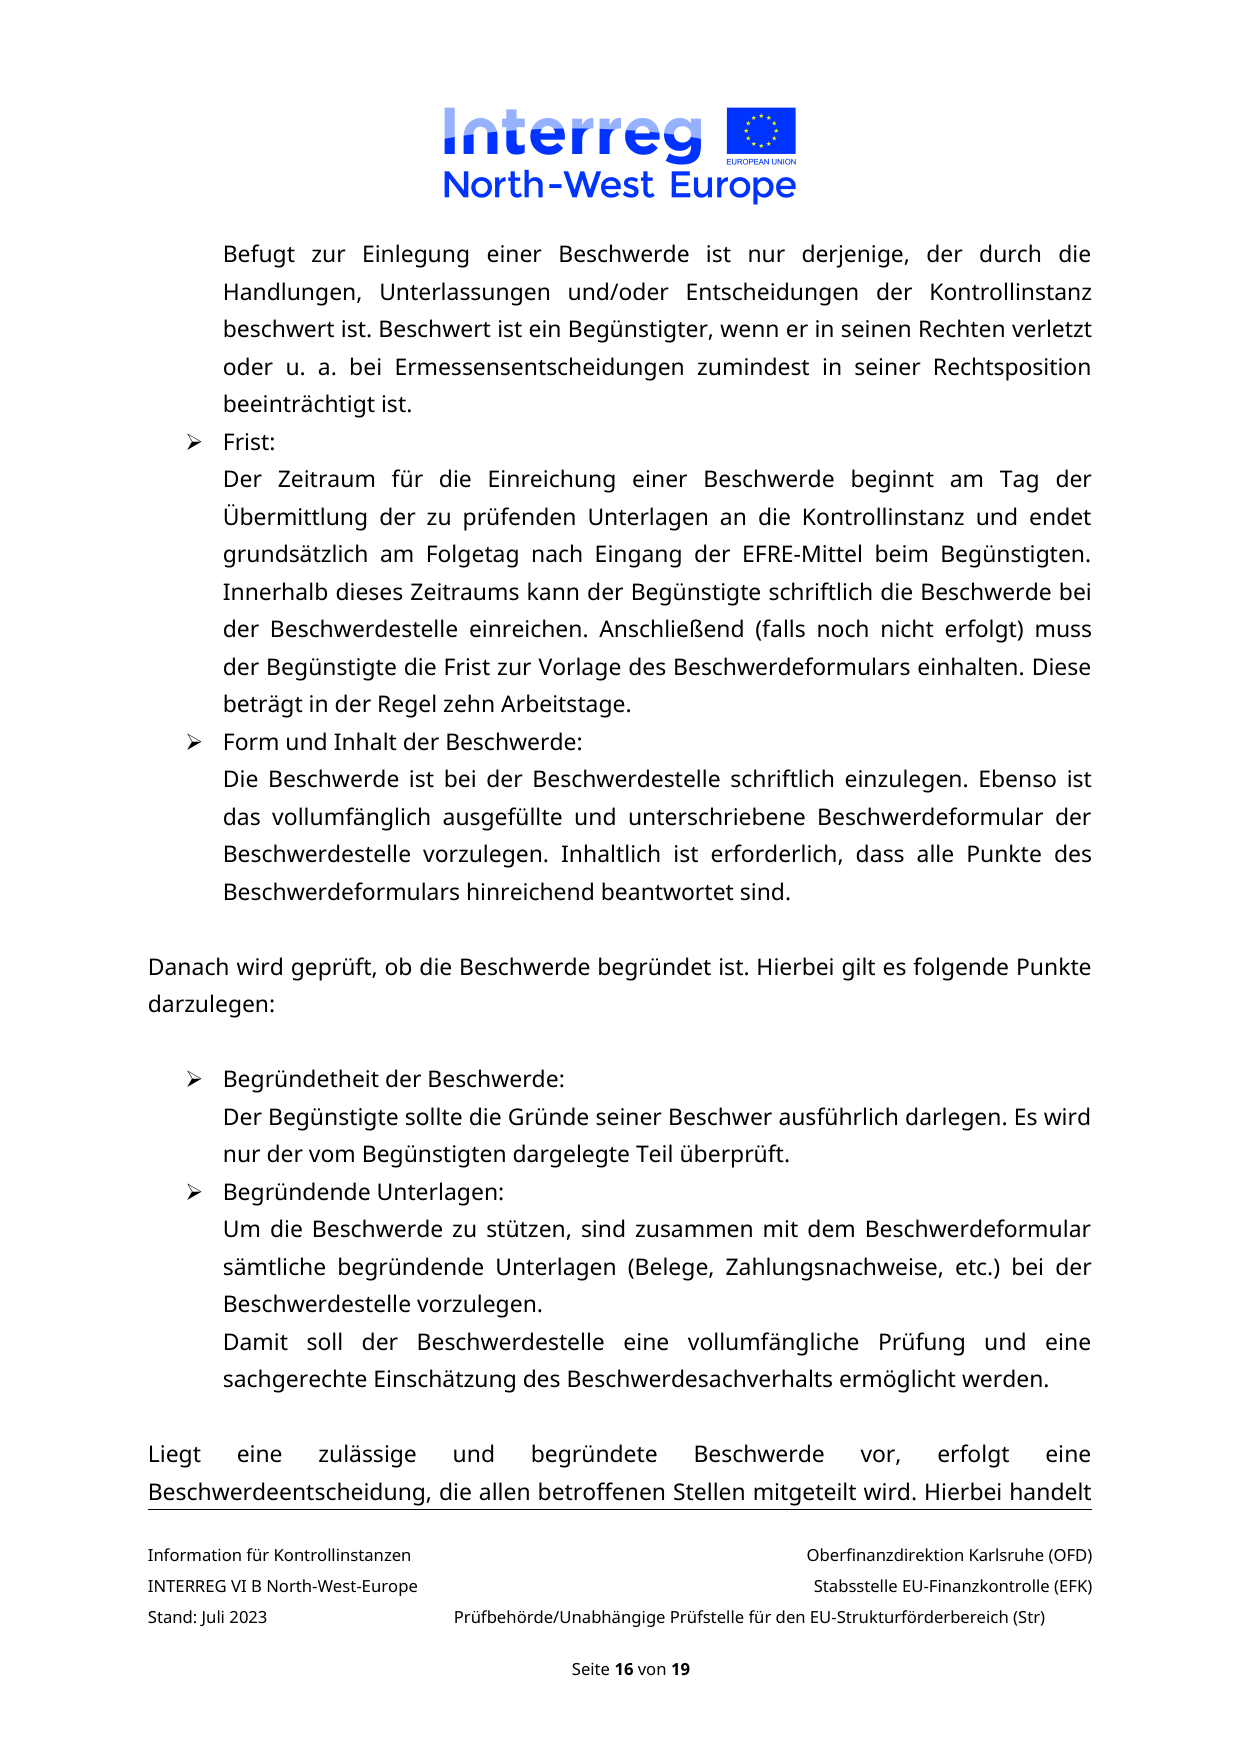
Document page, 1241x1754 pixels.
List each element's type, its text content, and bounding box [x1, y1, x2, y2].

list Begründende Unterlagen: [185, 1169, 1092, 1207]
list Befugt zur Einlegung einer Beschwerde ist nur derjenige, der durch die Handlungen, Unterlassungen und/oder Entscheidungen der Kontrollinstanz beschwert ist. Beschwert ist ein Begünstigter, wenn er in seinen Rechten verletzt oder u. a. bei Ermessensentscheidungen zumindest in seiner Rechtsposition beeinträchtigt ist. [223, 232, 1092, 419]
picture [410, 73, 830, 232]
list Damit soll der Beschwerdestelle eine vollumfängliche Prüfung und eine sachgerechte Einschätzung des Beschwerdesachverhalts ermöglicht werden. [223, 1319, 1092, 1394]
list Der Begünstigte sollte die Gründe seiner Beschwer ausführlich darlegen. Es wird nur der vom Begünstigten dargelegte Teil überprüft. [223, 1094, 1092, 1169]
text Die Beschwerde ist bei der Beschwerdestelle schriftlich einzulegen. Ebenso ist das vollumfänglich ausgefüllte und unterschriebene Beschwerdeformular der Beschwerdestelle vorzulegen. Inhaltlich ist erforderlich, dass alle Punkte des Beschwerdeformulars hinreichend beantwortet sind. [223, 757, 1092, 907]
list Frist: [185, 419, 1092, 457]
text Danach wird geprüft, ob die Beschwerde begründet ist. Hierbei gilt es folgende Punkte darzulegen: [148, 944, 1092, 1019]
list Form und Inhalt der Beschwerde: [185, 719, 1092, 757]
list Der Zeitraum für die Einreichung einer Beschwerde beginnt am Tag der Übermittlung der zu prüfenden Unterlagen an die Kontrollinstanz und endet grundsätzlich am Folgetag nach Eingang der EFRE-Mittel beim Begünstigten. Innerhalb dieses Zeitraums kann der Begünstigte schriftlich die Beschwerde bei der Beschwerdestelle einreichen. Anschließend (falls noch nicht erfolgt) muss der Begünstigte die Frist zur Vorlage des Beschwerdeformulars einhalten. Diese beträgt in der Regel zehn Arbeitstage. [223, 457, 1092, 719]
list Begründetheit der Beschwerde: [185, 1057, 1092, 1094]
list Um die Beschwerde zu stützen, sind zusammen mit dem Beschwerdeformular sämtliche begründende Unterlagen (Belege, Zahlungsnachweise, etc.) bei der Beschwerdestelle vorzulegen. [223, 1207, 1092, 1319]
